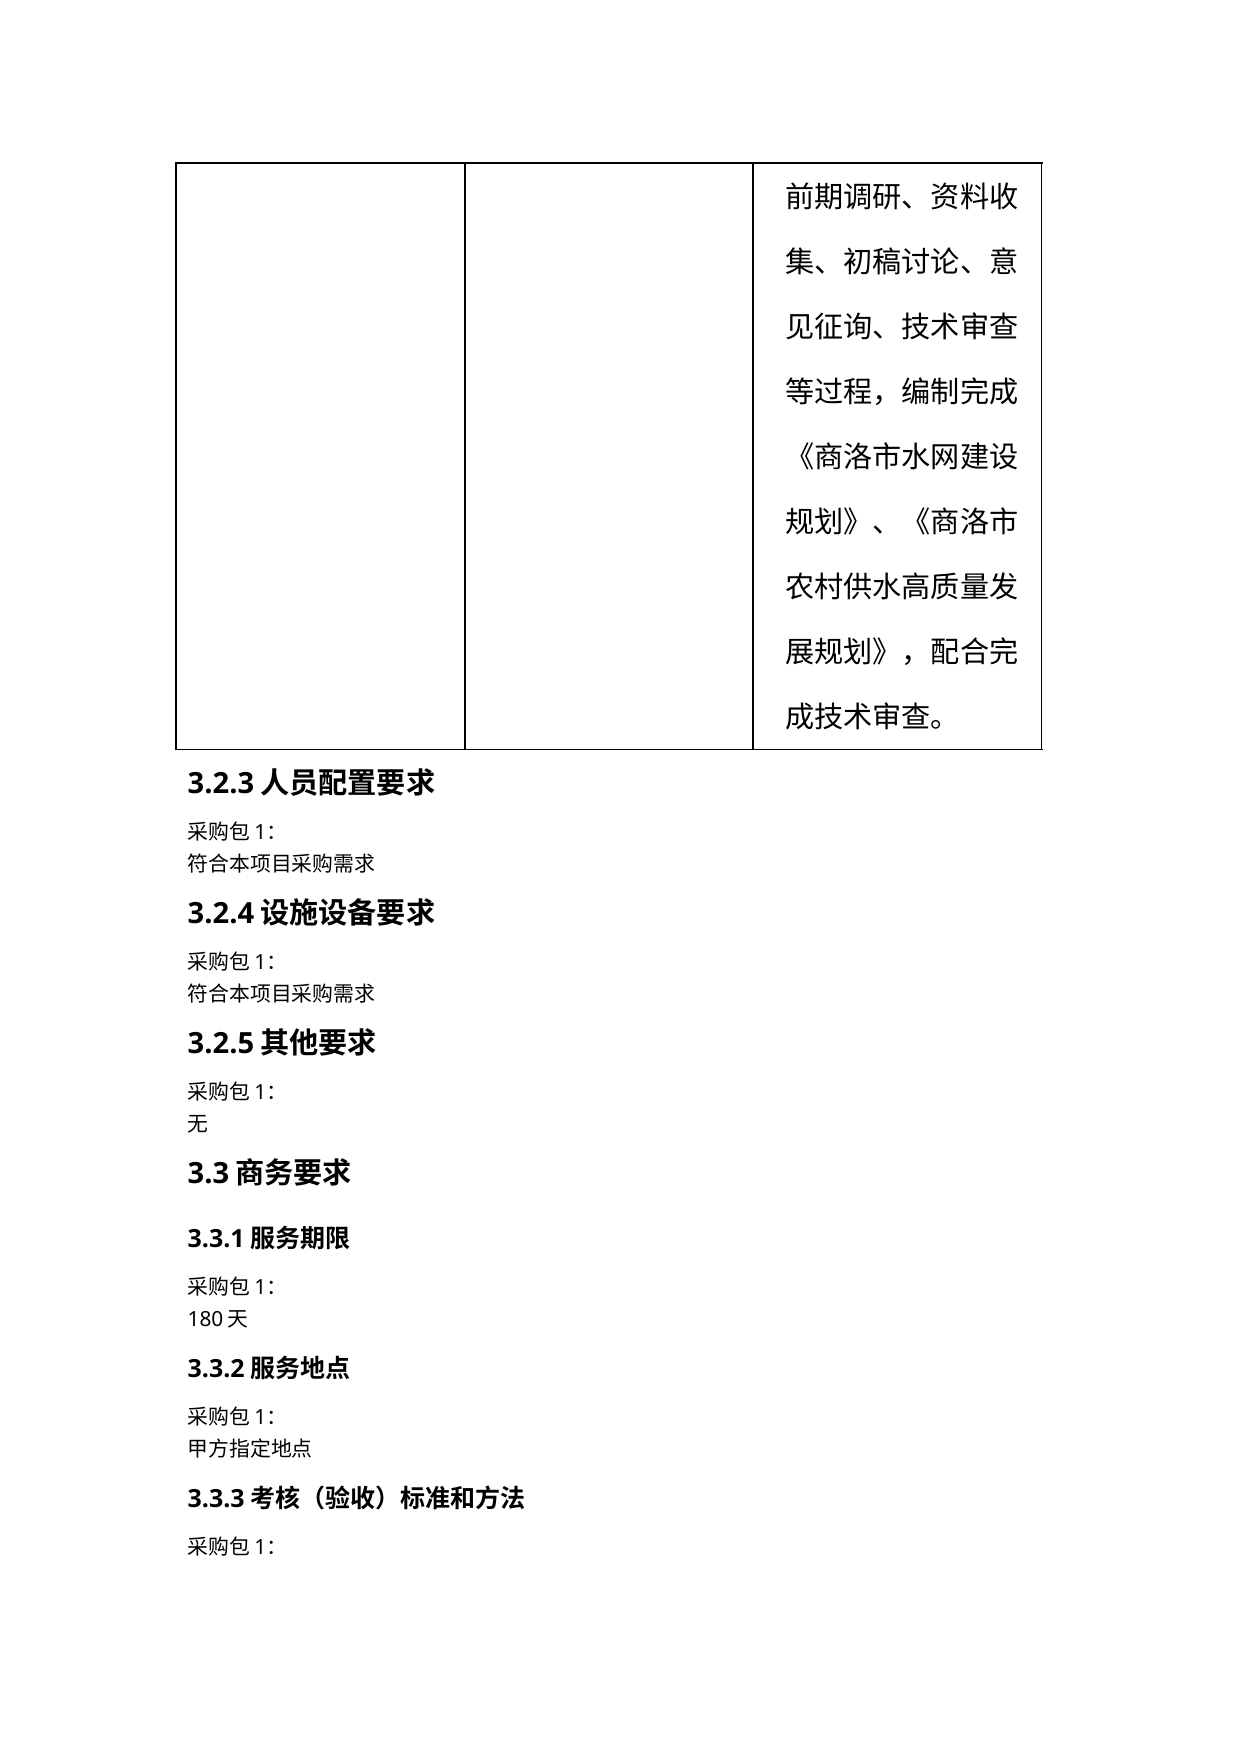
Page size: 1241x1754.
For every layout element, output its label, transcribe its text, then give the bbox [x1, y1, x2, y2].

text 符合本项目采购需求 [187, 848, 1053, 880]
text 采购包1： [187, 815, 1053, 848]
text 3.2.3人员配置要求 [187, 750, 1053, 815]
text 采购包1： [187, 1270, 1053, 1303]
text 采购包1： [187, 945, 1053, 978]
text 180天 [187, 1303, 1053, 1335]
text 甲方指定地点 [187, 1433, 1053, 1465]
text 采购包1： [187, 1075, 1053, 1108]
table_cell [466, 164, 752, 748]
text 采购包1： [187, 1530, 1053, 1563]
text 3.2.5其他要求 [187, 1010, 1053, 1075]
text 符合本项目采购需求 [187, 978, 1053, 1010]
table_cell 1 [177, 164, 464, 748]
text 3.3商务要求 [187, 1140, 1053, 1205]
text 3.3.3考核（验收）标准和方法 [187, 1465, 1053, 1530]
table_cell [754, 164, 1041, 748]
text 3.2.4设施设备要求 [187, 880, 1053, 945]
text 3.3.2服务地点 [187, 1335, 1053, 1400]
text 无 [187, 1108, 1053, 1140]
text 采购包1： [187, 1400, 1053, 1433]
text 3.3.1服务期限 [187, 1205, 1053, 1270]
